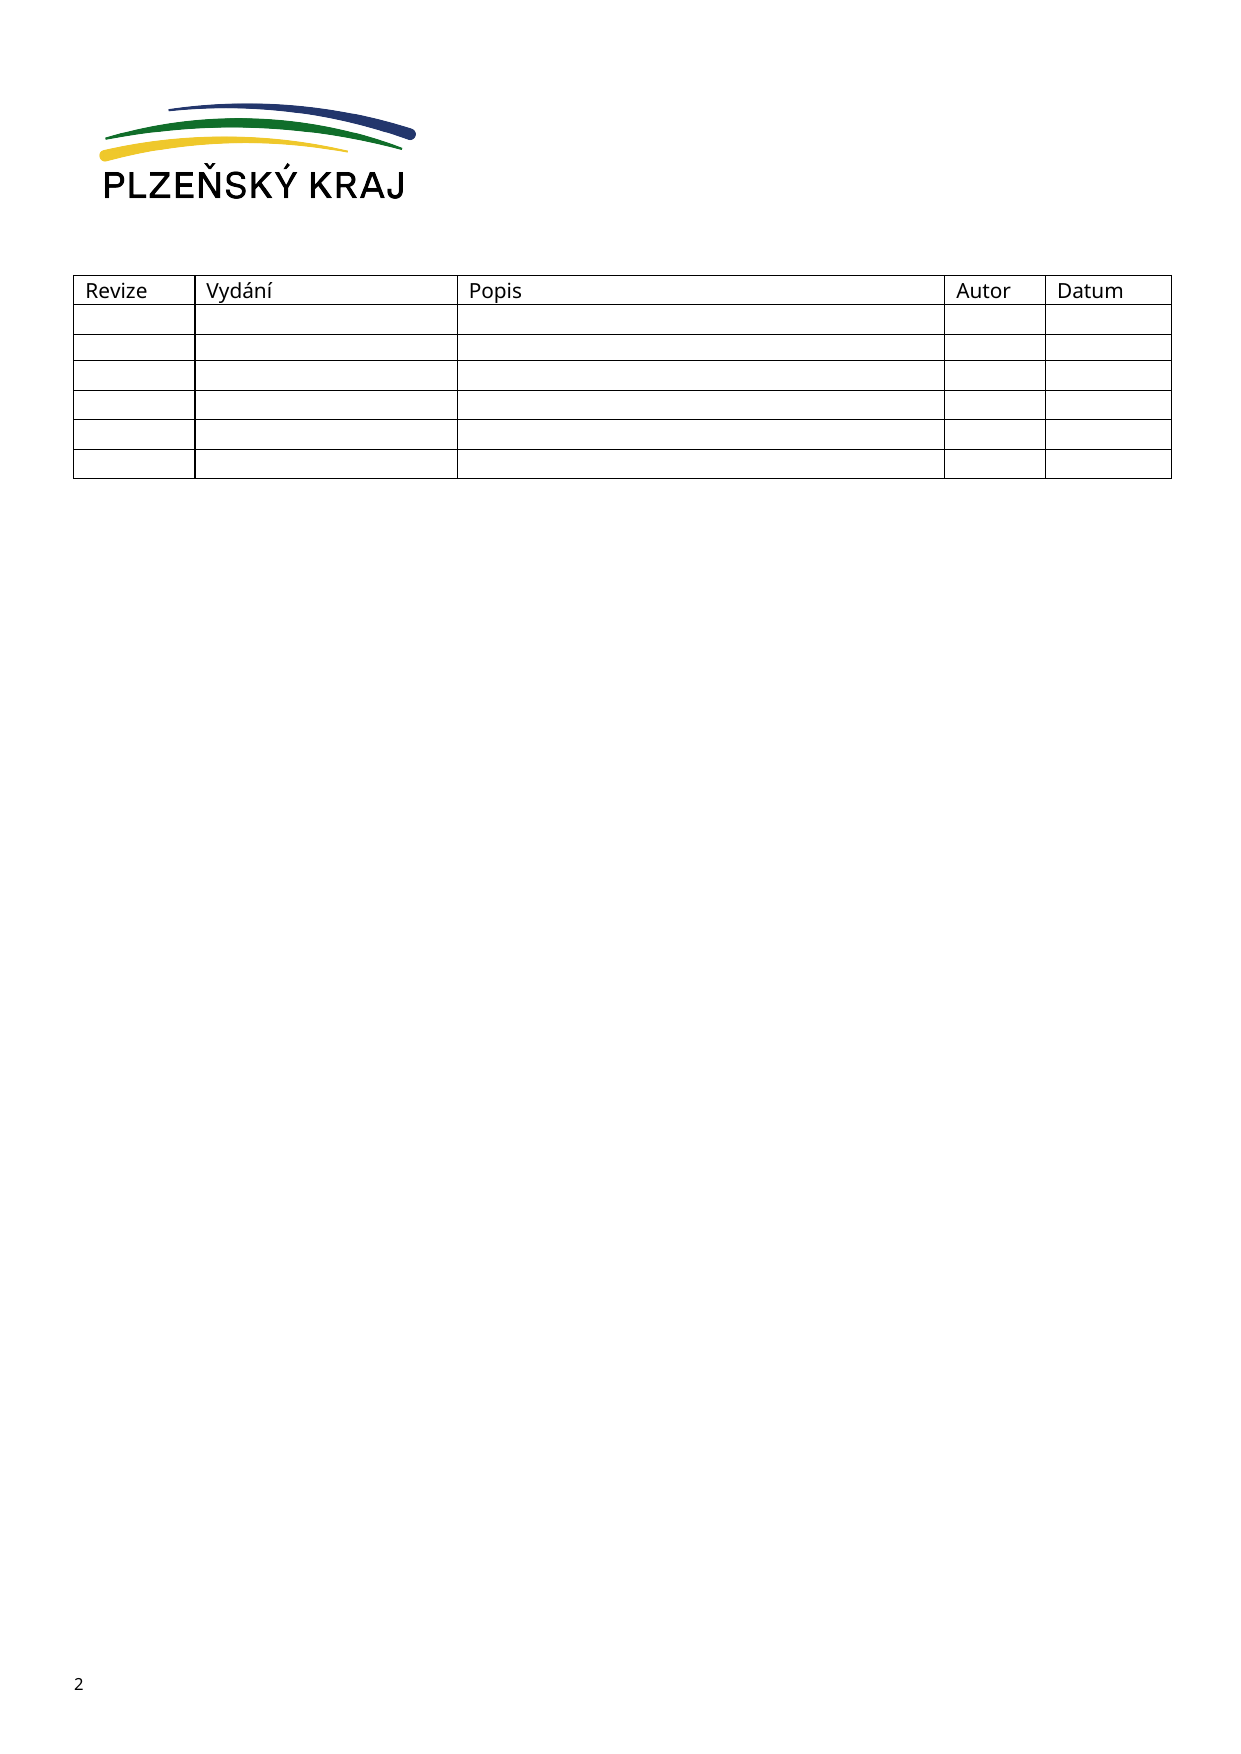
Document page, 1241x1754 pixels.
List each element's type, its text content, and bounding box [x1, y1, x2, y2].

table_cell [74, 335, 194, 360]
table_cell [458, 305, 944, 334]
table_cell [458, 420, 944, 449]
table_cell [1046, 391, 1171, 419]
table_cell [458, 361, 944, 390]
table_cell [196, 391, 457, 419]
table_header Popis [458, 276, 944, 304]
table_cell [196, 305, 457, 334]
table_cell [945, 391, 1045, 419]
table_cell [945, 420, 1045, 449]
table_cell [945, 450, 1045, 478]
table_cell [196, 420, 457, 449]
table_cell [945, 305, 1045, 334]
table_header Autor [945, 276, 1045, 304]
table_cell [458, 391, 944, 419]
table_cell [945, 361, 1045, 390]
table_cell [1046, 361, 1171, 390]
table_header Revize [74, 276, 194, 304]
picture [73, 78, 442, 225]
table_cell [1046, 335, 1171, 360]
table_cell [74, 305, 194, 334]
table_cell [458, 335, 944, 360]
table_cell [1046, 305, 1171, 334]
table_cell [196, 335, 457, 360]
table_header Vydání [196, 276, 457, 304]
table_cell [74, 391, 194, 419]
table_cell [196, 361, 457, 390]
table_cell [1046, 420, 1171, 449]
table_cell [74, 361, 194, 390]
table_cell [945, 335, 1045, 360]
table_header Datum [1046, 276, 1171, 304]
table_cell [74, 450, 194, 478]
table_cell [458, 450, 944, 478]
table_cell [74, 420, 194, 449]
table_cell [196, 450, 457, 478]
table_cell [1046, 450, 1171, 478]
